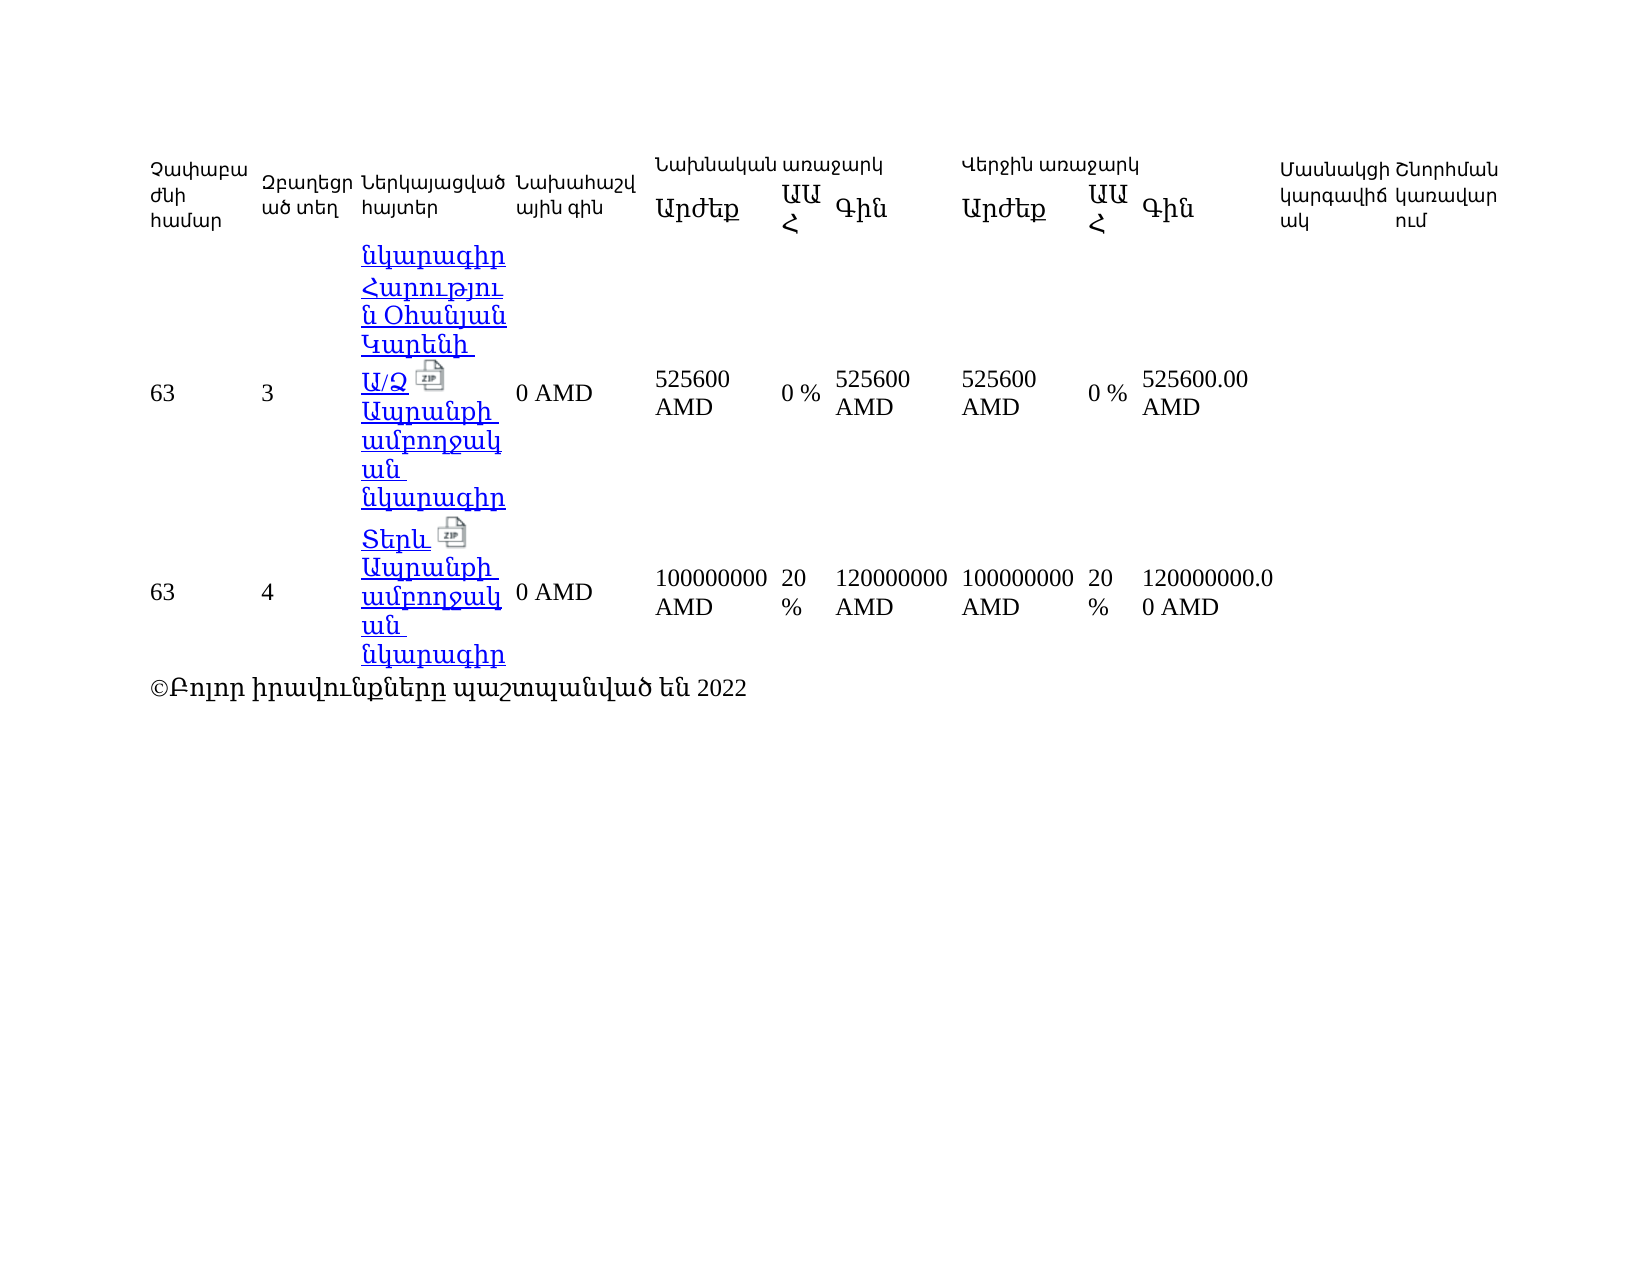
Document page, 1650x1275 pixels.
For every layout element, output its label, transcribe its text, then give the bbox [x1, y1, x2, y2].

table_cell Արժեք [653, 179, 779, 239]
table_cell ԱԱՀ [1086, 179, 1140, 239]
table_header Նախնական առաջարկ [653, 150, 960, 179]
table_header Նախահաշվային գին [514, 150, 653, 239]
table_cell Գին [834, 179, 960, 239]
table_cell Արժեք [960, 179, 1086, 239]
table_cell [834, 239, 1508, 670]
table_header Զբաղեցրած տեղ [260, 150, 359, 239]
text ⒸԲոլոր իրավունքները պաշտպանված են 2022 [150, 670, 1500, 704]
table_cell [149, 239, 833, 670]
picture [437, 515, 470, 549]
table_cell ԱԱՀ [779, 179, 833, 239]
table_cell Գին [1140, 179, 1278, 239]
table_header Մասնակցի կարգավիճակ [1278, 150, 1393, 239]
table_header Չափաբաժնի համար [149, 150, 260, 239]
table_header Շնորհման կառավարում [1393, 150, 1508, 239]
table_header Վերջին առաջարկ [960, 150, 1278, 179]
table_header Ներկայացված հայտեր [359, 150, 514, 239]
picture [414, 358, 448, 392]
